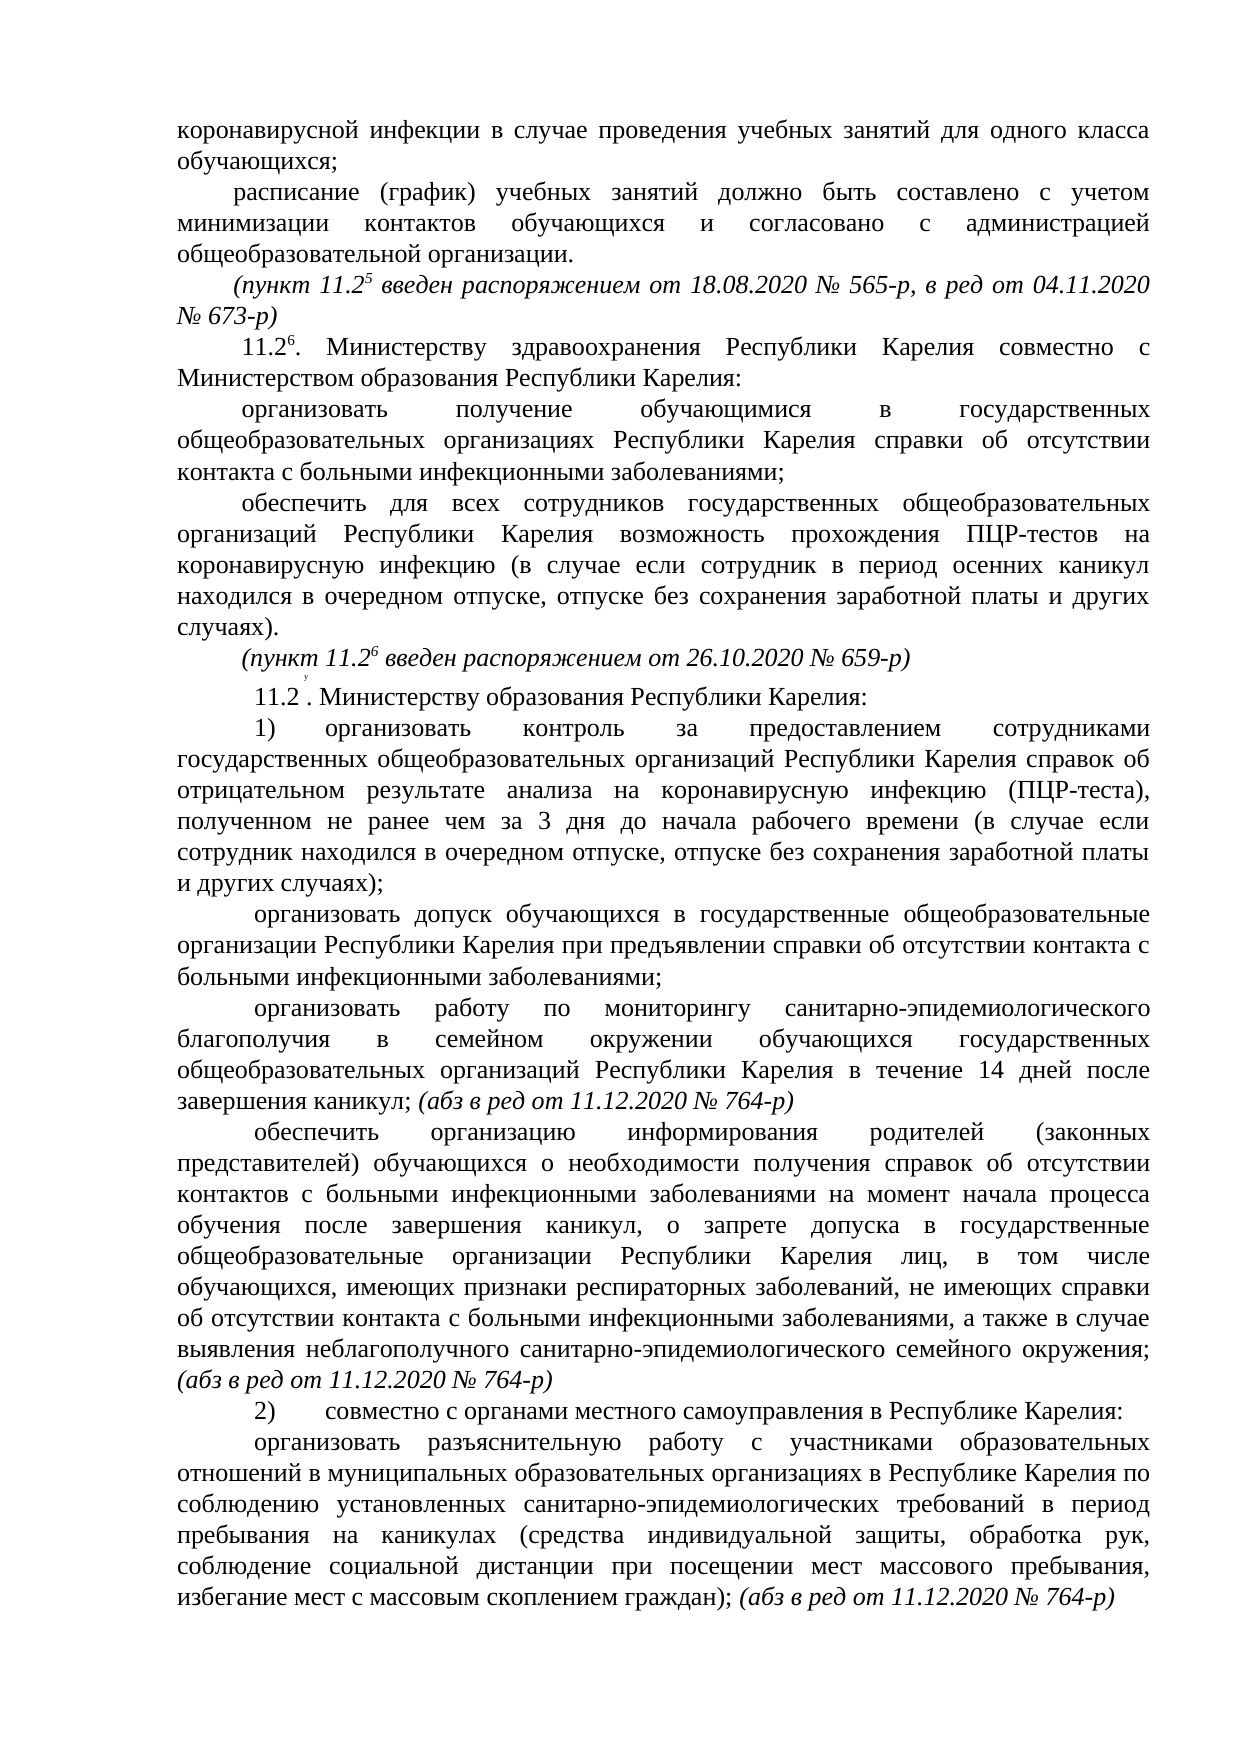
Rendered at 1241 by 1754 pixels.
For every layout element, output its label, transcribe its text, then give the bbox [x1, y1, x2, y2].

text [177, 114, 1151, 176]
text 11.26. Министерству здравоохранения Республики Карелия совместно с Министерством образования Республики Карелия: [177, 331, 1151, 393]
text организовать допуск обучающихся в государственные общеобразовательные организации Республики Карелия при предъявлении справки об отсутствии контакта с больными инфекционными заболеваниями; [177, 898, 1151, 991]
text обеспечить организацию информирования родителей (законных представителей) обучающихся о необходимости получения справок об отсутствии контактов с больными инфекционными заболеваниями на момент начала процесса обучения после завершения каникул, о запрете допуска в государственные общеобразовательные организации Республики Карелия лиц, в том числе обучающихся, имеющих признаки респираторных заболеваний, не имеющих справки об отсутствии контакта с больными инфекционными заболеваниями, а также в случае выявления неблагополучного санитарно-эпидемиологического семейного окружения; (абз в ред от 11.12.2020 № 764-р) [177, 1115, 1151, 1395]
text расписание (график) учебных занятий должно быть составлено с учетом минимизации контактов обучающихся и согласовано с администрацией общеобразовательной организации. [177, 176, 1151, 269]
text организовать работу по мониторингу санитарно-эпидемиологического благополучия в семейном окружении обучающихся государственных общеобразовательных организаций Республики Карелия в течение 14 дней после завершения каникул; (абз в ред от 11.12.2020 № 764-р) [177, 991, 1151, 1115]
text организовать получение обучающимися в государственных общеобразовательных организациях Республики Карелия справки об отсутствии контакта с больными инфекционными заболеваниями; [177, 393, 1151, 486]
text обеспечить для всех сотрудников государственных общеобразовательных организаций Республики Карелия возможность прохождения ПЦР-тестов на коронавирусную инфекцию (в случае если сотрудник в период осенних каникул находился в очередном отпуске, отпуске без сохранения заработной платы и других случаях). [177, 486, 1151, 641]
text (пункт 11.25 введен распоряжением от 18.08.2020 № 565-р, в ред от 04.11.2020 № 673-р) [177, 269, 1151, 331]
text (пункт 11.26 введен распоряжением от 26.10.2020 № 659-р) [177, 641, 1153, 672]
list организовать контроль за предоставлением сотрудниками государственных общеобразовательных организаций Республики Карелия справок об отрицательном результате анализа на коронавирусную инфекцию (ПЦР-теста), полученном не ранее чем за 3 дня до начала рабочего времени (в случае если сотрудник находился в очередном отпуске, отпуске без сохранения заработной платы и других случаях); [177, 712, 1151, 898]
text 11.2 . Министерству образования Республики Карелия: [177, 681, 1153, 712]
list совместно с органами местного самоуправления в Республике Карелия: [177, 1395, 1151, 1426]
text организовать разъяснительную работу с участниками образовательных отношений в муниципальных образовательных организациях в Республике Карелия по соблюдению установленных санитарно-эпидемиологических требований в период пребывания на каникулах (средства индивидуальной защиты, обработка рук, соблюдение социальной дистанции при посещении мест массового пребывания, избегание мест с массовым скоплением граждан); (абз в ред от 11.12.2020 № 764-р) [177, 1426, 1151, 1612]
